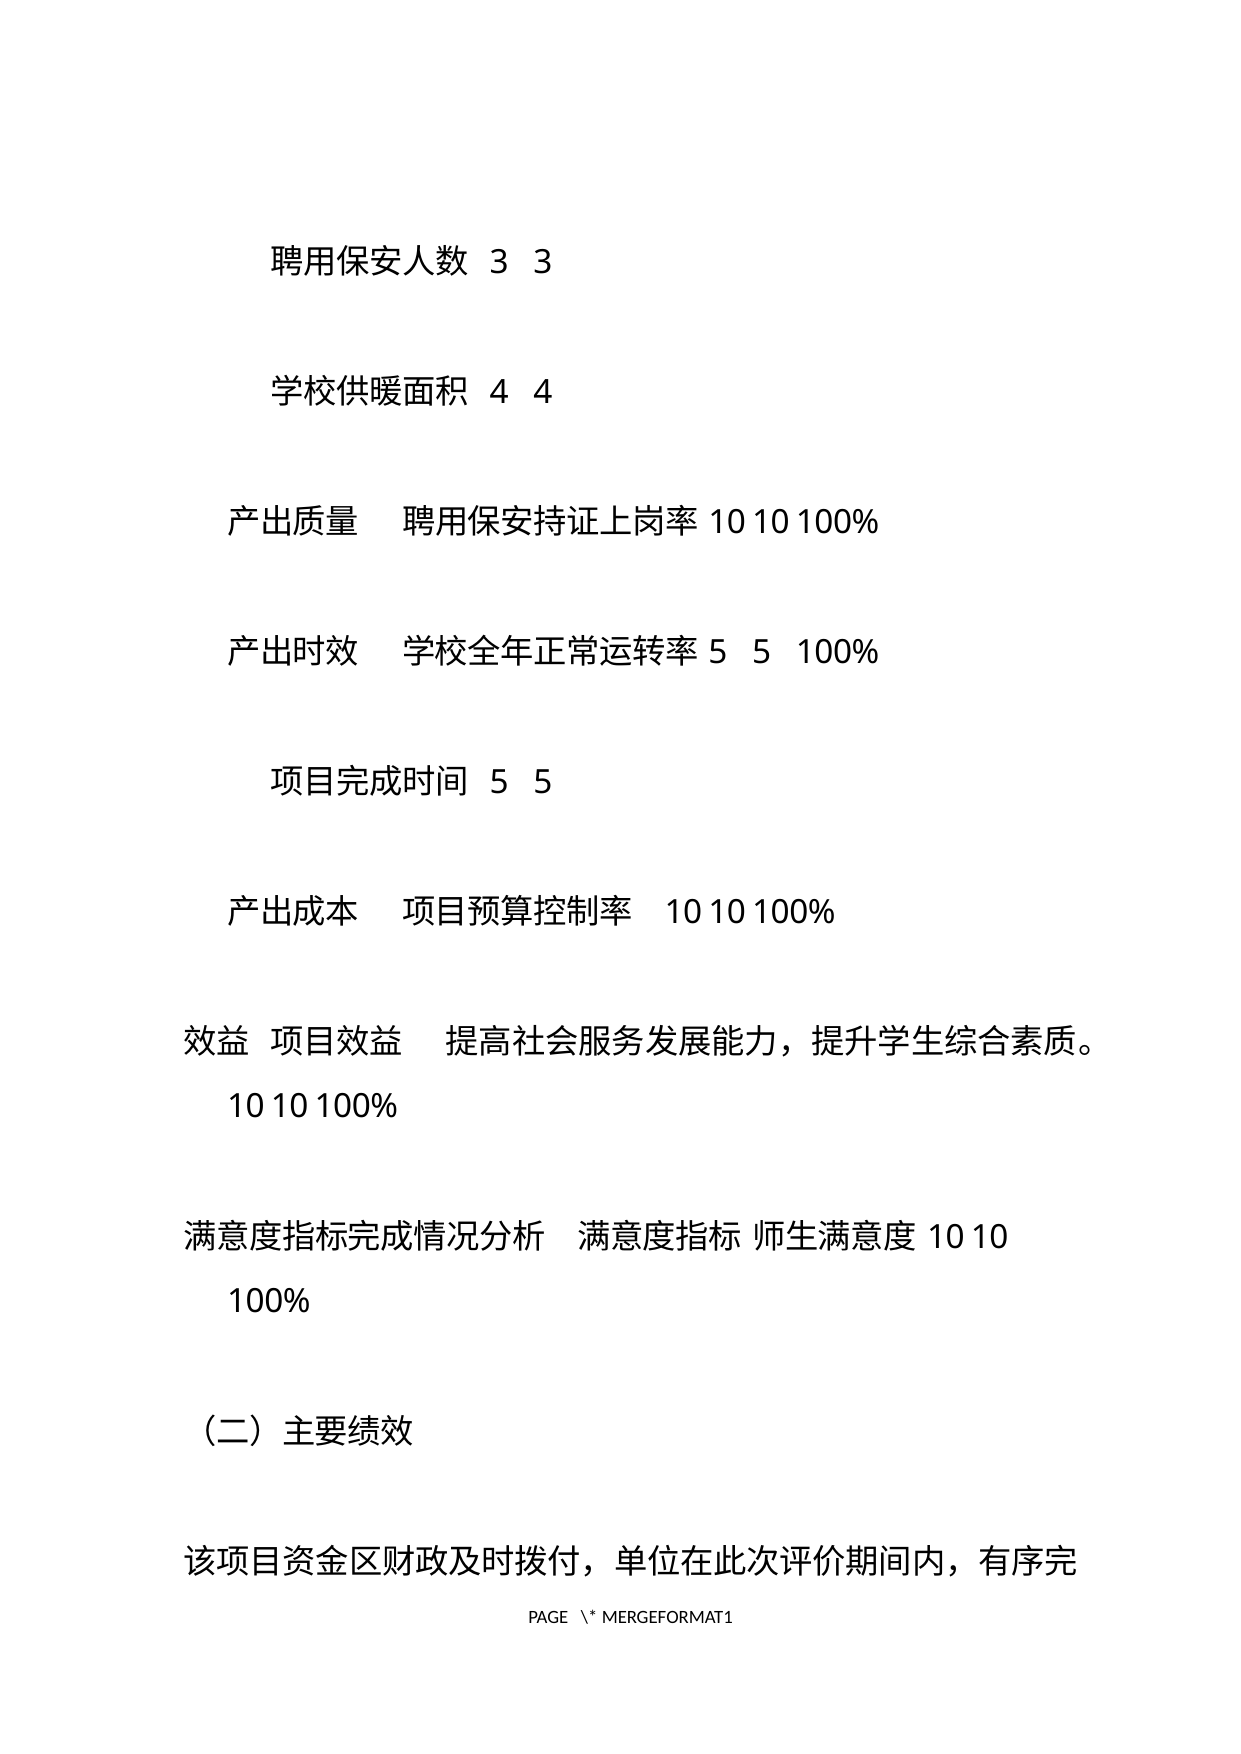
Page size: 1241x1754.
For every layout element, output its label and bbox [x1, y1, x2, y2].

text [183, 162, 1078, 1592]
